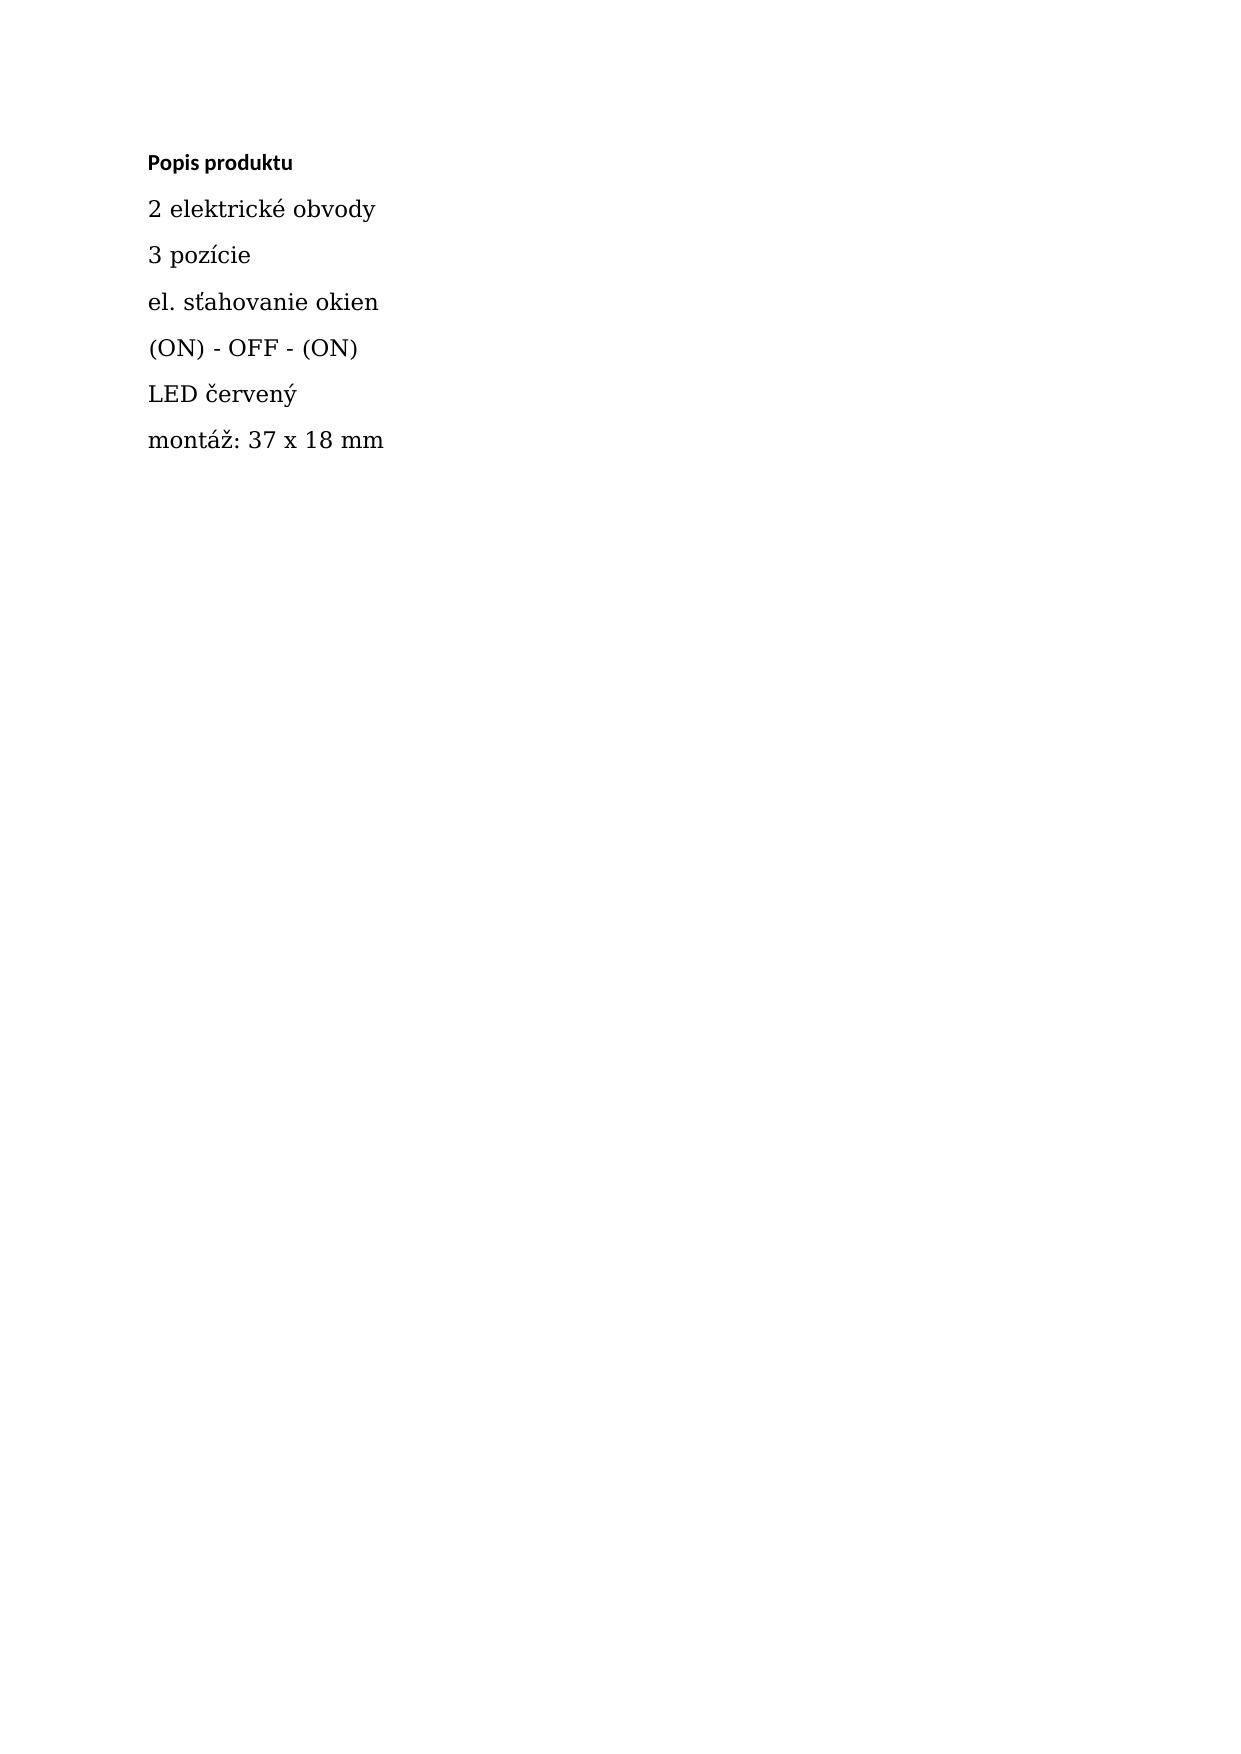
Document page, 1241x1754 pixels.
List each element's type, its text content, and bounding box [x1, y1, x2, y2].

text 2 elektrické obvody [148, 194, 1093, 222]
text LED červený [148, 380, 1093, 407]
text montáž: 37 x 18 mm [148, 426, 1093, 454]
text 3 pozície [148, 241, 1093, 268]
text el. sťahovanie okien [148, 287, 1093, 315]
text (ON) - OFF - (ON) [148, 333, 1093, 361]
text Popis produktu [148, 148, 1093, 176]
